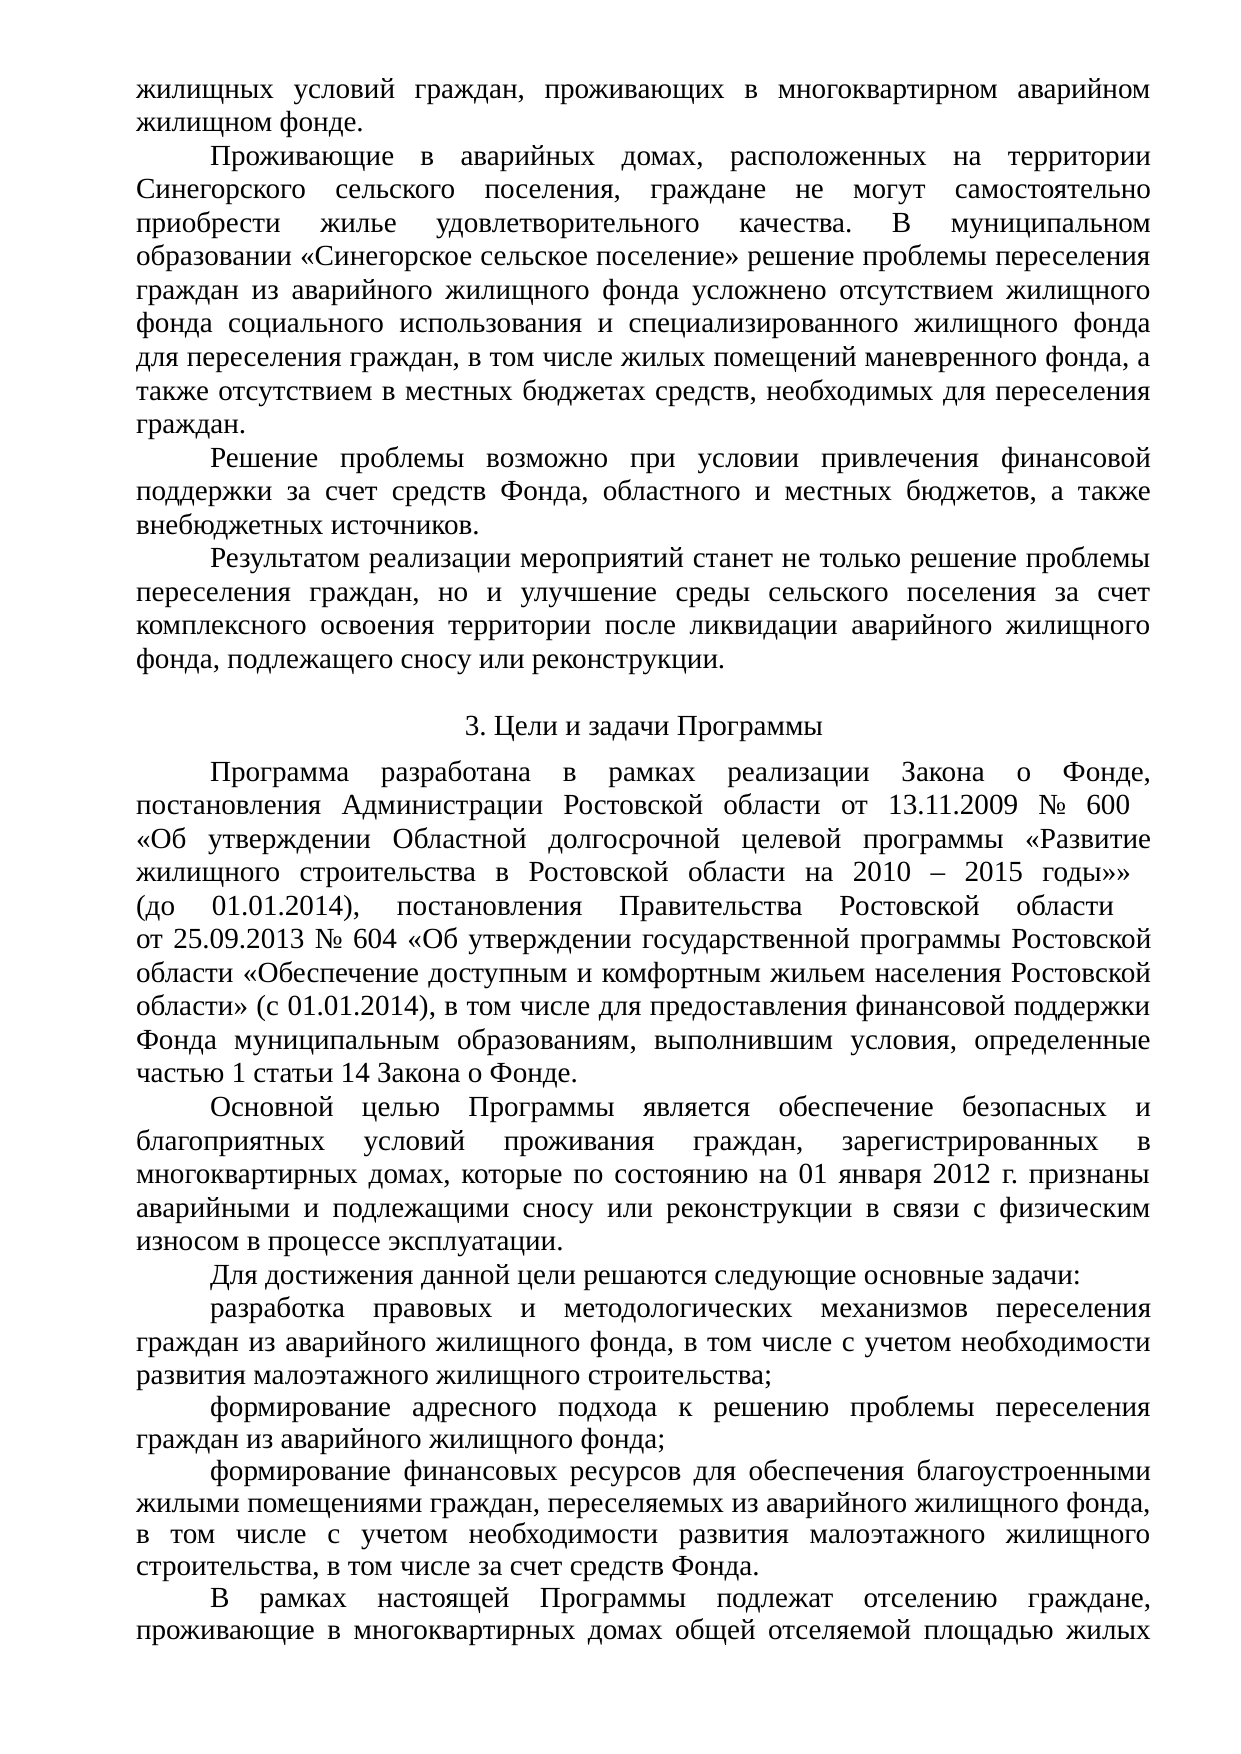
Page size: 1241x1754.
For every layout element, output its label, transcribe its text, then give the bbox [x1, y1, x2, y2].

text Программа разработана в рамках реализации Закона о Фонде, постановления Администрации Ростовской области от 13.11.2009 № 600 «Об утверждении Областной долгосрочной целевой программы «Развитие жилищного строительства в Ростовской области на 2010 – 2015 годы»» (до 01.01.2014), постановления Правительства Ростовской области от 25.09.2013 № 604 «Об утверждении государственной программы Ростовской области «Обеспечение доступным и комфортным жильем населения Ростовской области» (с 01.01.2014), в том числе для предоставления финансовой поддержки Фонда муниципальным образованиям, выполнившим условия, определенные частью 1 статьи 14 Закона о Фонде. [136, 754, 1152, 1089]
text 3. Цели и задачи Программы [136, 708, 1152, 742]
text формирование адресного подхода к решению проблемы переселения граждан из аварийного жилищного фонда; [136, 1391, 1152, 1454]
text Проживающие в аварийных домах, расположенных на территории Синегорского сельского поселения, граждане не могут самостоятельно приобрести жилье удовлетворительного качества. В муниципальном образовании «Синегорское сельское поселение» решение проблемы переселения граждан из аварийного жилищного фонда усложнено отсутствием жилищного фонда социального использования и специализированного жилищного фонда для переселения граждан, в том числе жилых помещений маневренного фонда, а также отсутствием в местных бюджетах средств, необходимых для переселения граждан. [136, 138, 1152, 440]
text Основной целью Программы является обеспечение безопасных и благоприятных условий проживания граждан, зарегистрированных в многоквартирных домах, которые по состоянию на 01 января 2012 г. признаны аварийными и подлежащими сносу или реконструкции в связи с физическим износом в процессе эксплуатации. [136, 1089, 1152, 1257]
text Для достижения данной цели решаются следующие основные задачи: [136, 1257, 1152, 1290]
text формирование финансовых ресурсов для обеспечения благоустроенными жилыми помещениями граждан, переселяемых из аварийного жилищного фонда, в том числе с учетом необходимости развития малоэтажного жилищного строительства, в том числе за счет средств Фонда. [136, 1454, 1152, 1582]
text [136, 71, 1152, 138]
text Решение проблемы возможно при условии привлечения финансовой поддержки за счет средств Фонда, областного и местных бюджетов, а также внебюджетных источников. [136, 440, 1152, 540]
text Результатом реализации мероприятий станет не только решение проблемы переселения граждан, но и улучшение среды сельского поселения за счет комплексного освоения территории после ликвидации аварийного жилищного фонда, подлежащего сносу или реконструкции. [136, 540, 1152, 674]
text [136, 1582, 1152, 1646]
text разработка правовых и методологических механизмов переселения граждан из аварийного жилищного фонда, в том числе с учетом необходимости развития малоэтажного жилищного строительства; [136, 1290, 1152, 1391]
